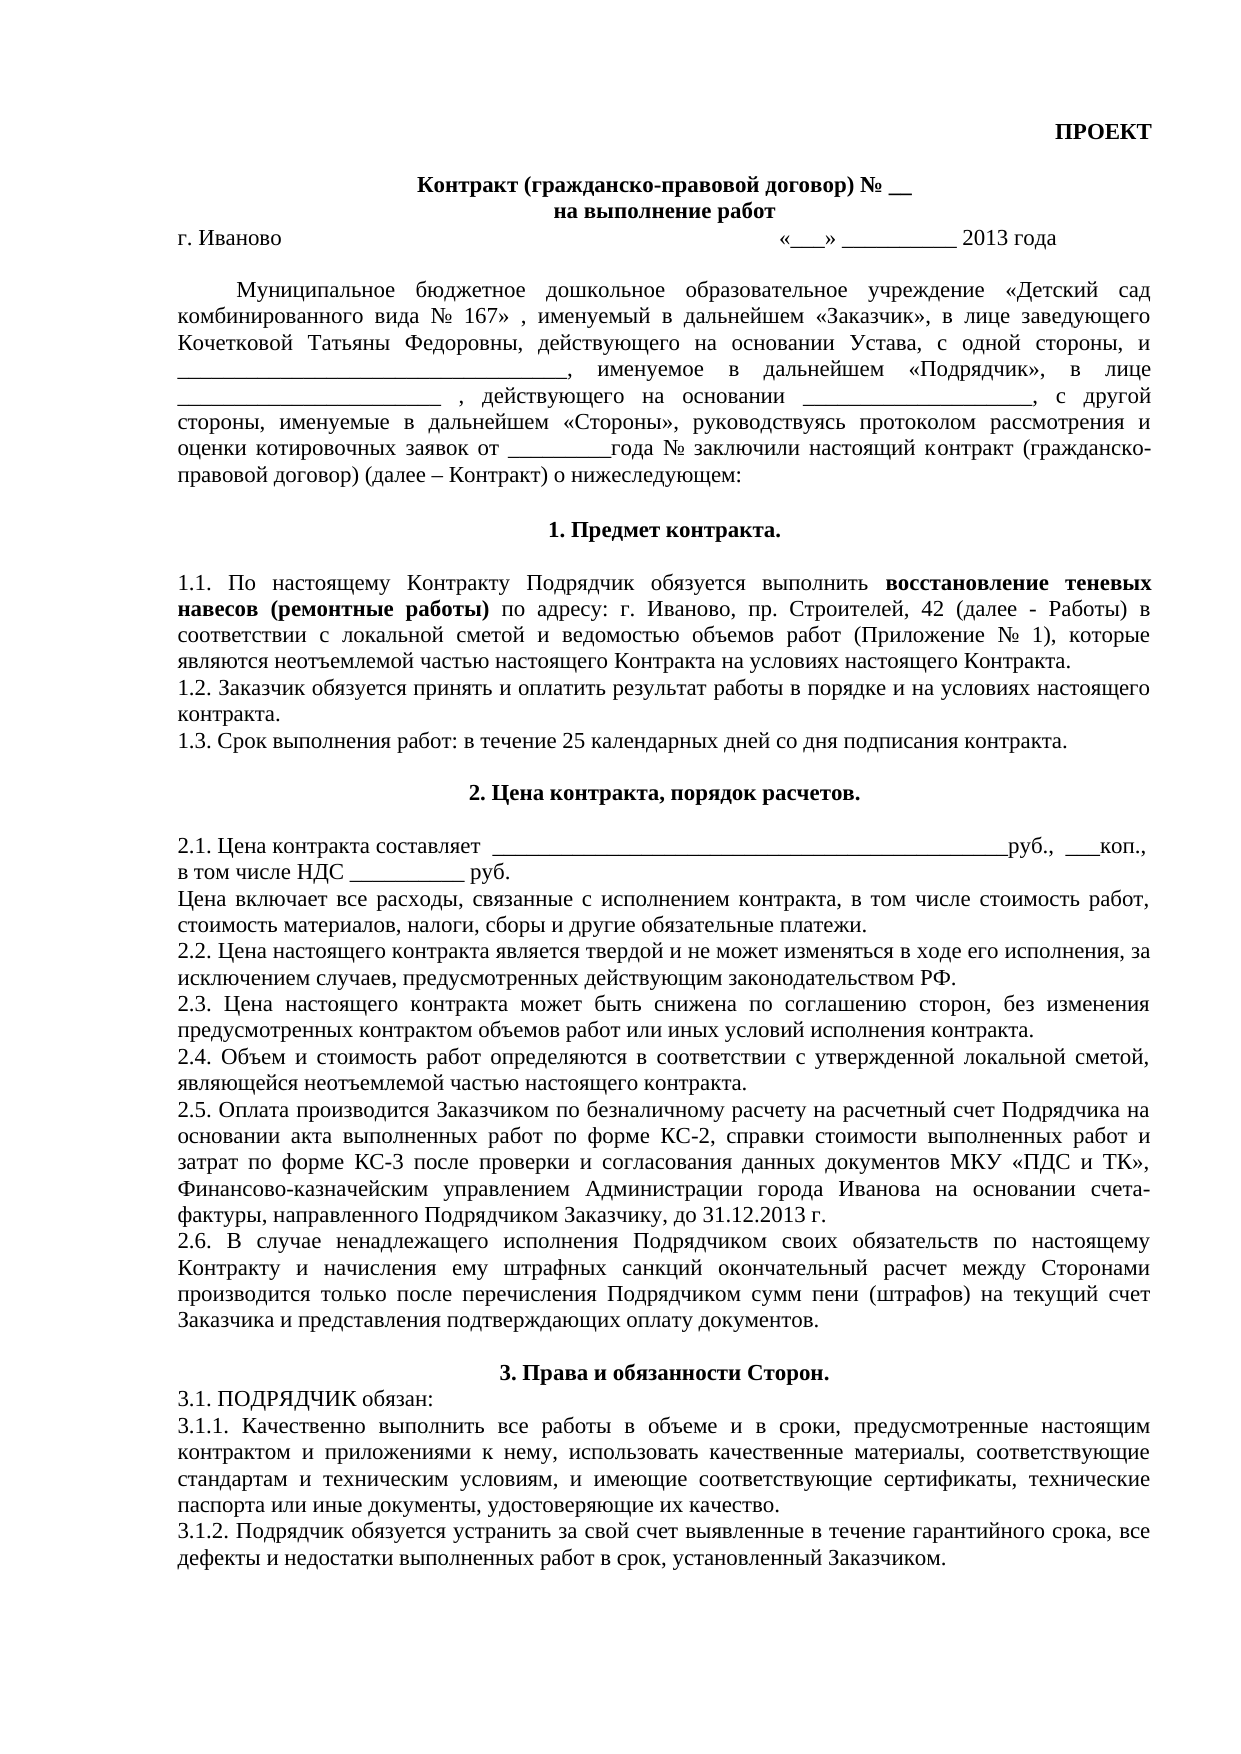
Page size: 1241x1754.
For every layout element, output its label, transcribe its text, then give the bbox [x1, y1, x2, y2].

text 2.1. Цена контракта составляет _____________________________________________руб., ___коп., в том числе НДС __________ руб. [177, 832, 1152, 885]
text Цена включает все расходы, связанные с исполнением контракта, в том числе стоимость работ, стоимость материалов, налоги, сборы и другие обязательные платежи. [177, 885, 1152, 937]
text 3. Права и обязанности Сторон. [177, 1359, 1152, 1386]
text ПРОЕКТ [177, 118, 1152, 144]
text 2.4. Объем и стоимость работ определяются в соответствии с утвержденной локальной сметой, являющейся неотъемлемой частью настоящего контракта. [177, 1043, 1152, 1096]
text 1.2. Заказчик обязуется принять и оплатить результат работы в порядке и на условиях настоящего контракта. [177, 674, 1152, 727]
text 1. Предмет контракта. [177, 516, 1152, 542]
text Муниципальное бюджетное дошкольное образовательное учреждение «Детский сад комбинированного вида № 167» , именуемый в дальнейшем «Заказчик», в лице заведующего Кочетковой Татьяны Федоровны, действующего на основании Устава, с одной стороны, и __________________________________, именуемое в дальнейшем «Подрядчик», в лице _______________________ , действующего на основании ____________________, с другой стороны, именуемые в дальнейшем «Стороны», руководствуясь протоколом рассмотрения и оценки котировочных заявок от _________года № заключили настоящий контракт (гражданско-правовой договор) (далее – Контракт) о нижеследующем: [177, 276, 1152, 487]
text 1.1. По настоящему Контракту Подрядчик обязуется выполнить восстановление теневых навесов (ремонтные работы) по адресу: г. Иваново, пр. Строителей, 42 (далее - Работы) в соответствии с локальной сметой и ведомостью объемов работ (Приложение № 1), которые являются неотъемлемой частью настоящего Контракта на условиях настоящего Контракта. [177, 568, 1152, 674]
text 3.1. ПОДРЯДЧИК обязан: [177, 1386, 1152, 1412]
text 3.1.2. Подрядчик обязуется устранить за свой счет выявленные в течение гарантийного срока, все дефекты и недостатки выполненных работ в срок, установленный Заказчиком. [177, 1517, 1152, 1570]
text 1.3. Срок выполнения работ: в течение 25 календарных дней со дня подписания контракта. [177, 727, 1152, 753]
text 2.6. В случае ненадлежащего исполнения Подрядчиком своих обязательств по настоящему Контракту и начисления ему штрафных санкций окончательный расчет между Сторонами производится только после перечисления Подрядчиком сумм пени (штрафов) на текущий счет Заказчика и представления подтверждающих оплату документов. [177, 1227, 1152, 1333]
text 2. Цена контракта, порядок расчетов. [177, 779, 1152, 806]
text 3.1.1. Качественно выполнить все работы в объеме и в сроки, предусмотренные настоящим контрактом и приложениями к нему, использовать качественные материалы, соответствующие стандартам и техническим условиям, и имеющие соответствующие сертификаты, технические паспорта или иные документы, удостоверяющие их качество. [177, 1412, 1152, 1517]
text Контракт (гражданско-правовой договор) № __ [177, 171, 1152, 197]
text 2.5. Оплата производится Заказчиком по безналичному расчету на расчетный счет Подрядчика на основании акта выполненных работ по форме КС-2, справки стоимости выполненных работ и затрат по форме КС-3 после проверки и согласования данных документов МКУ «ПДС и ТК», Финансово-казначейским управлением Администрации города Иванова на основании счета-фактуры, направленного Подрядчиком Заказчику, до 31.12.2013 г. [177, 1096, 1152, 1227]
text на выполнение работ [177, 197, 1152, 223]
text 2.3. Цена настоящего контракта может быть снижена по соглашению сторон, без изменения предусмотренных контрактом объемов работ или иных условий исполнения контракта. [177, 990, 1152, 1043]
text г. Иваново «___» __________ 2013 года [177, 223, 1152, 250]
text 2.2. Цена настоящего контракта является твердой и не может изменяться в ходе его исполнения, за исключением случаев, предусмотренных действующим законодательством РФ. [177, 937, 1152, 990]
